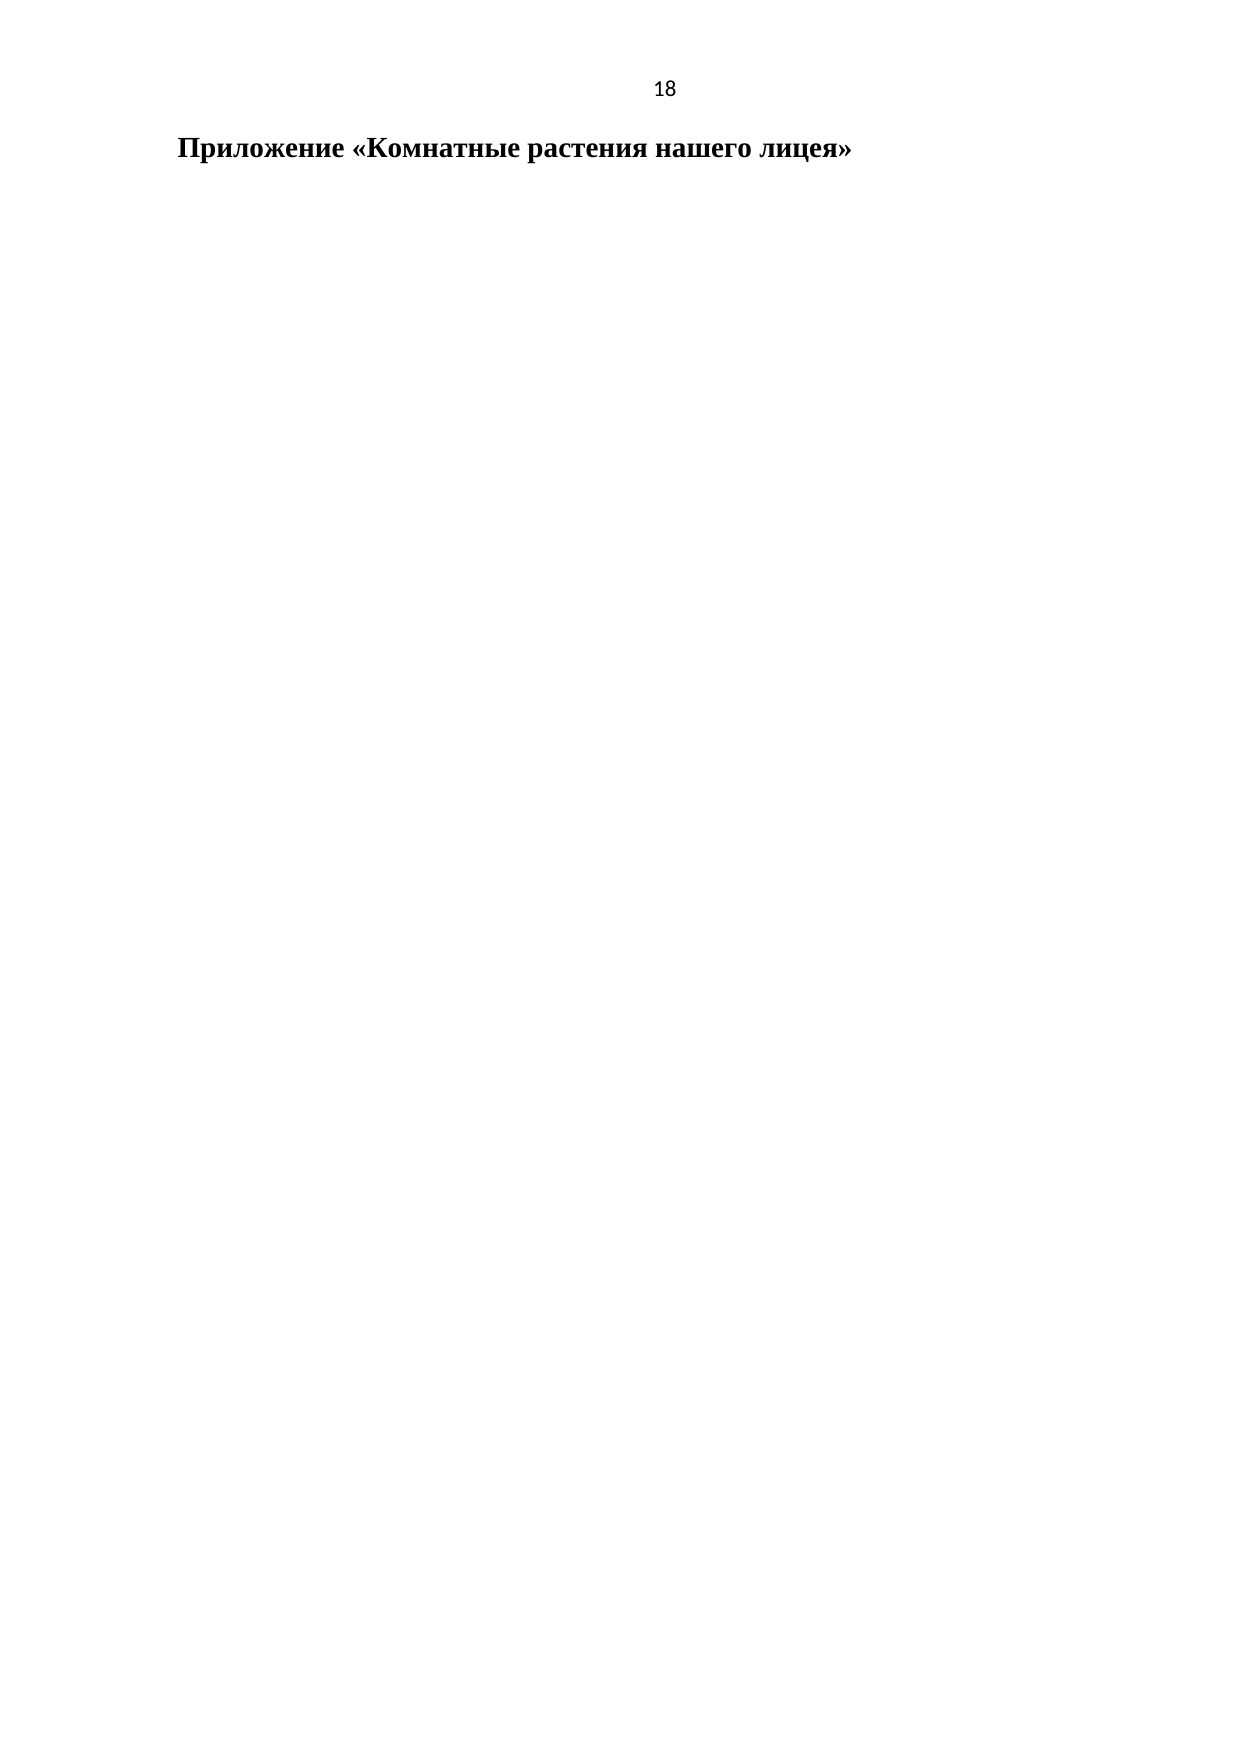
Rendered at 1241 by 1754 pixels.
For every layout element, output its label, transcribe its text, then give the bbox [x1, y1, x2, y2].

text Приложение «Комнатные растения нашего лицея» [177, 130, 1152, 163]
